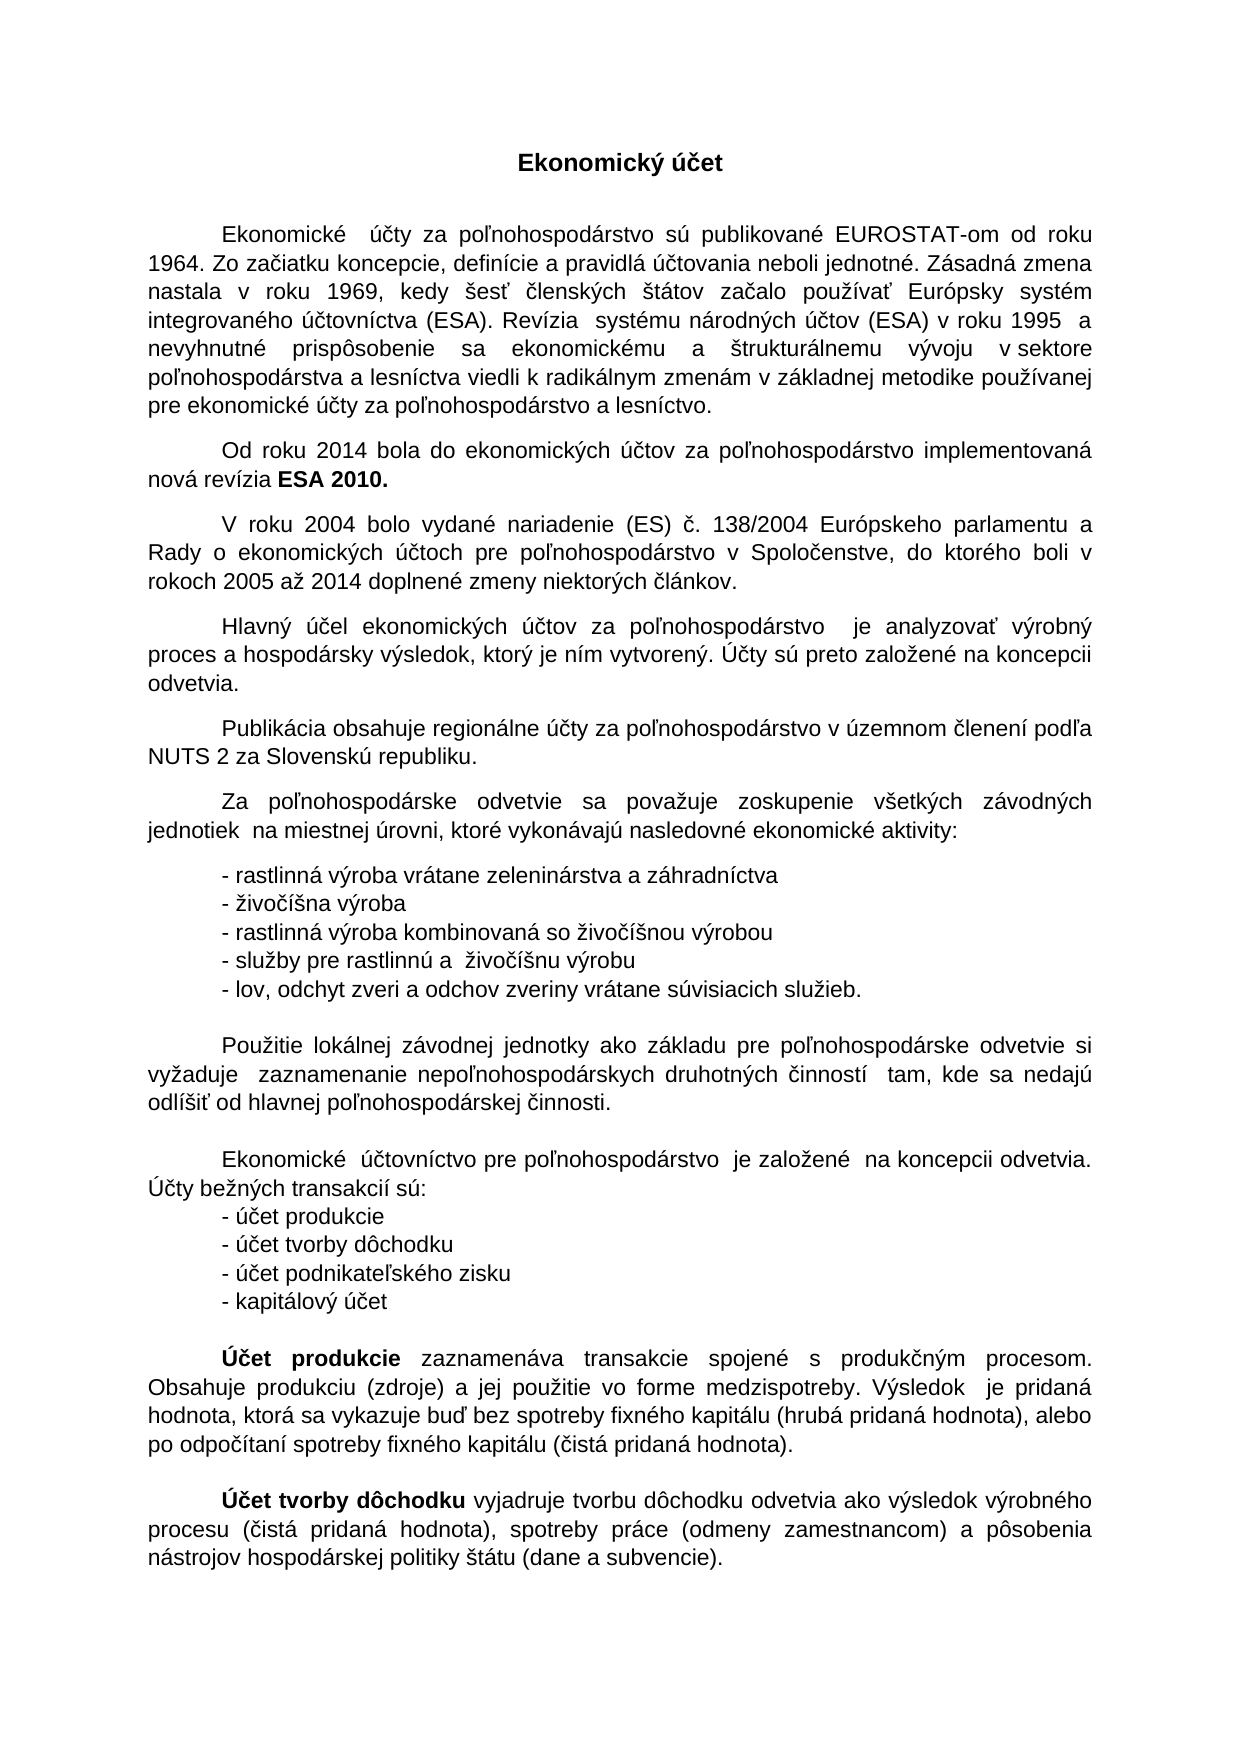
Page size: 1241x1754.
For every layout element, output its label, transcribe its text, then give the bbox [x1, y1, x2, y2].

text Ekonomický účet [148, 148, 1093, 176]
text Za poľnohospodárske odvetvie sa považuje zoskupenie všetkých závodných jednotiek na miestnej úrovni, ktoré vykonávajú nasledovné ekonomické aktivity: [148, 788, 1093, 843]
text - rastlinná výroba kombinovaná so živočíšnou výrobou [148, 919, 1093, 945]
text Publikácia obsahuje regionálne účty za poľnohospodárstvo v územnom členení podľa NUTS 2 za Slovenskú republiku. [148, 715, 1093, 769]
text Použitie lokálnej závodnej jednotky ako základu pre poľnohospodárske odvetvie si vyžaduje zaznamenanie nepoľnohospodárskych druhotných činností tam, kde sa nedajú odlíšiť od hlavnej poľnohospodárskej činnosti. [148, 1032, 1093, 1116]
text - služby pre rastlinnú a živočíšnu výrobu [148, 947, 1093, 973]
text - účet podnikateľského zisku [148, 1260, 1093, 1286]
text - živočíšna výroba [148, 890, 1093, 917]
text - rastlinná výroba vrátane zeleninárstva a záhradníctva [148, 862, 1093, 888]
text - účet tvorby dôchodku [148, 1231, 1093, 1258]
text Od roku 2014 bola do ekonomických účtov za poľnohospodárstvo implementovaná nová revízia ESA 2010. [148, 437, 1093, 492]
text - účet produkcie [148, 1203, 1093, 1229]
text Účet produkcie zaznamenáva transakcie spojené s produkčným procesom. Obsahuje produkciu (zdroje) a jej použitie vo forme medzispotreby. Výsledok je pridaná hodnota, ktorá sa vykazuje buď bez spotreby fixného kapitálu (hrubá pridaná hodnota), alebo po odpočítaní spotreby fixného kapitálu (čistá pridaná hodnota). [148, 1345, 1093, 1457]
text - kapitálový účet [148, 1288, 1093, 1315]
text Účet tvorby dôchodku vyjadruje tvorbu dôchodku odvetvia ako výsledok výrobného procesu (čistá pridaná hodnota), spotreby práce (odmeny zamestnancom) a pôsobenia nástrojov hospodárskej politiky štátu (dane a subvencie). [148, 1487, 1093, 1571]
text V roku 2004 bolo vydané nariadenie (ES) č. 138/2004 Európskeho parlamentu a Rady o ekonomických účtoch pre poľnohospodárstvo v Spoločenstve, do ktorého boli v rokoch 2005 až 2014 doplnené zmeny niektorých článkov. [148, 511, 1093, 594]
text - lov, odchyt zveri a odchov zveriny vrátane súvisiacich služieb. [148, 976, 1093, 1002]
text Hlavný účel ekonomických účtov za poľnohospodárstvo je analyzovať výrobný proces a hospodársky výsledok, ktorý je ním vytvorený. Účty sú preto založené na koncepcii odvetvia. [148, 613, 1093, 696]
text Ekonomické účtovníctvo pre poľnohospodárstvo je založené na koncepcii odvetvia. Účty bežných transakcií sú: [148, 1146, 1093, 1201]
text Ekonomické účty za poľnohospodárstvo sú publikované EUROSTAT-om od roku 1964. Zo začiatku koncepcie, definície a pravidlá účtovania neboli jednotné. Zásadná zmena nastala v roku 1969, kedy šesť členských štátov začalo používať Európsky systém integrovaného účtovníctva (ESA). Revízia systému národných účtov (ESA) v roku 1995 a nevyhnutné prispôsobenie sa ekonomickému a štrukturálnemu vývoju v sektore poľnohospodárstva a lesníctva viedli k radikálnym zmenám v základnej metodike používanej pre ekonomické účty za poľnohospodárstvo a lesníctvo. [148, 221, 1093, 418]
